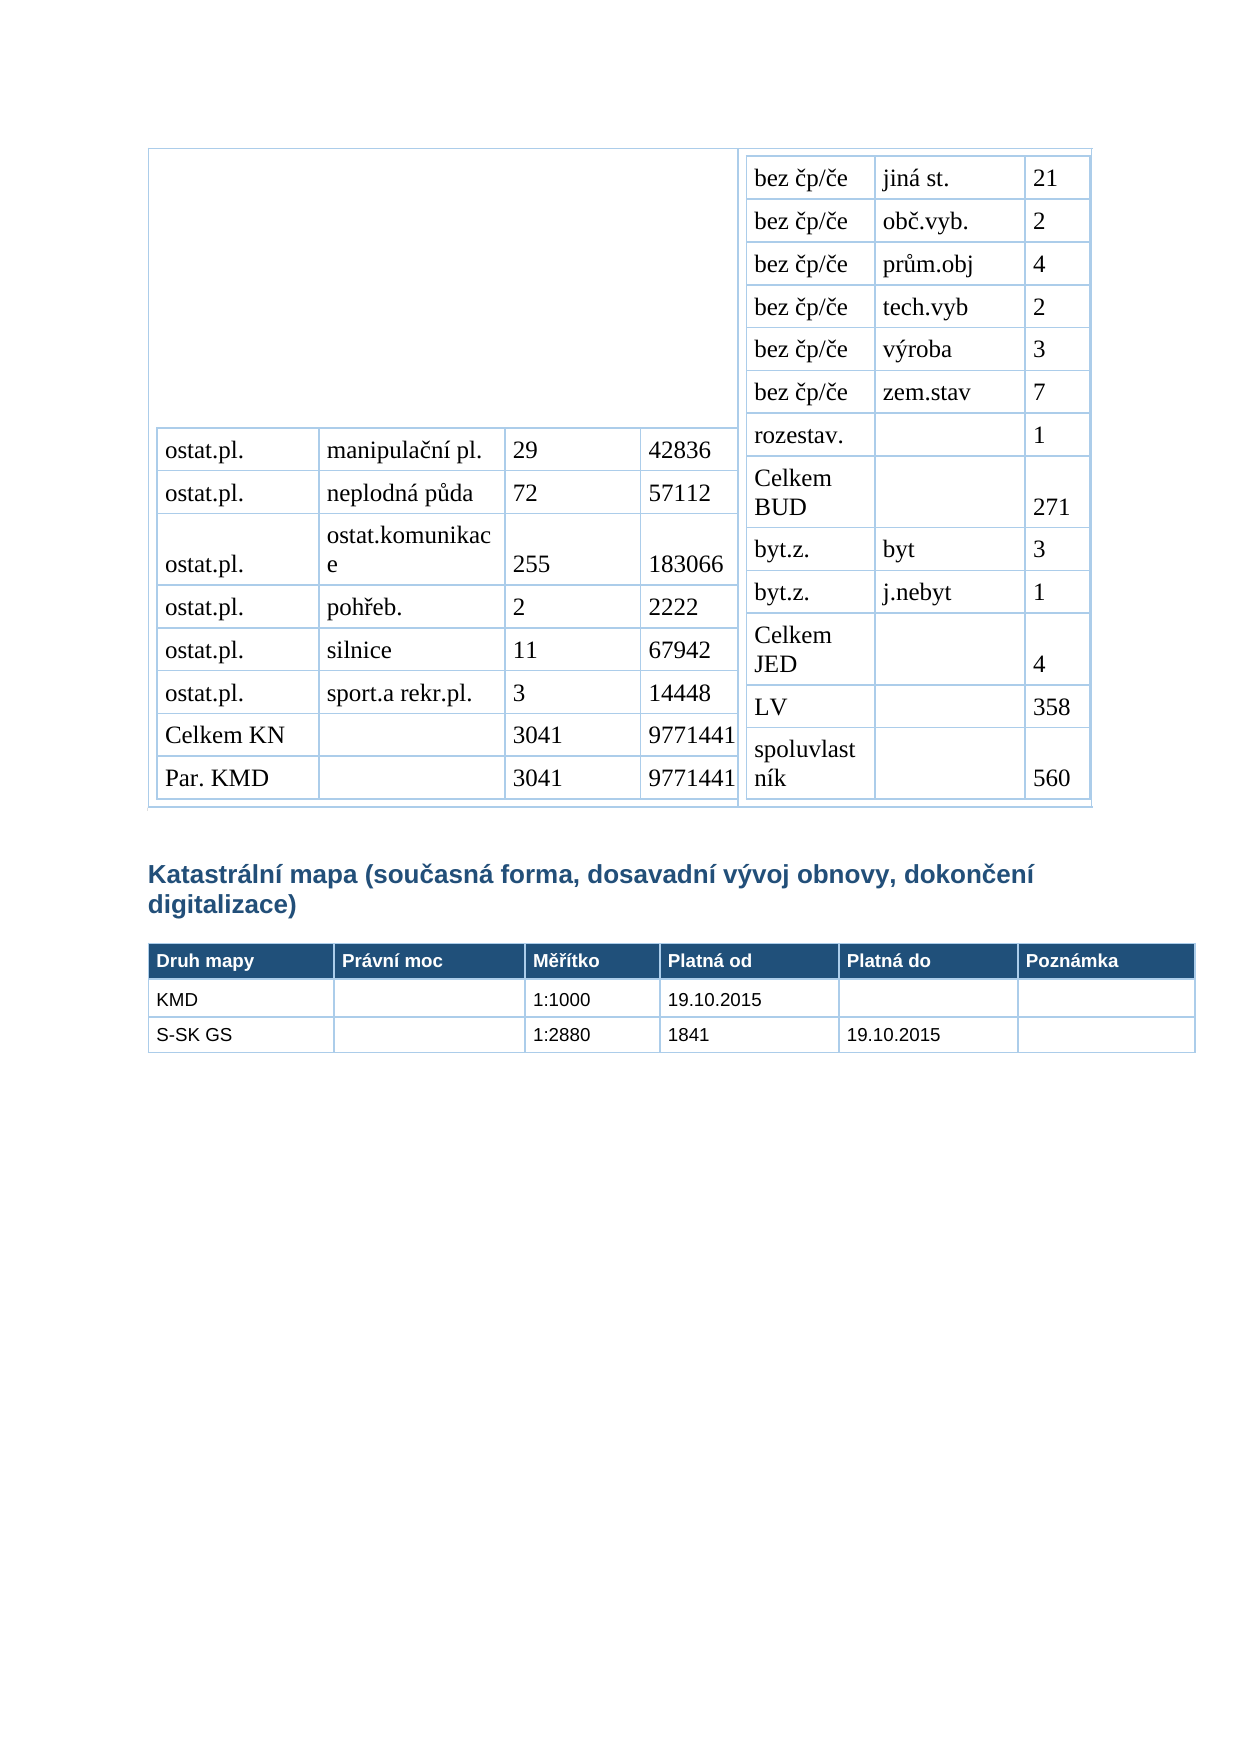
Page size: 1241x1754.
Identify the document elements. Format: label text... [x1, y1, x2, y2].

table_header Měřítko [526, 944, 659, 978]
table_cell [739, 149, 1091, 806]
text Katastrální mapa (současná forma, dosavadní vývoj obnovy, dokončení digitalizace) [148, 859, 1093, 919]
table_cell 1:2880 [526, 1018, 659, 1052]
table_header Druh mapy [149, 944, 333, 978]
table_cell 19.10.2015 [840, 1018, 1017, 1052]
table_cell 19.10.2015 [661, 980, 838, 1016]
table_header Platná do [840, 944, 1017, 978]
table_cell [149, 149, 737, 806]
table_cell [840, 980, 1017, 1016]
table_header Právní moc [335, 944, 524, 978]
table_cell [335, 1018, 524, 1052]
table_header Poznámka [1019, 944, 1194, 978]
table_cell KMD [149, 980, 333, 1016]
table_header Platná od [661, 944, 838, 978]
table_cell S-SK GS [149, 1018, 333, 1052]
table_cell [335, 980, 524, 1016]
table_cell 1:1000 [526, 980, 659, 1016]
table_cell [1019, 1018, 1194, 1052]
table_cell [1019, 980, 1194, 1016]
table_cell 1841 [661, 1018, 838, 1052]
